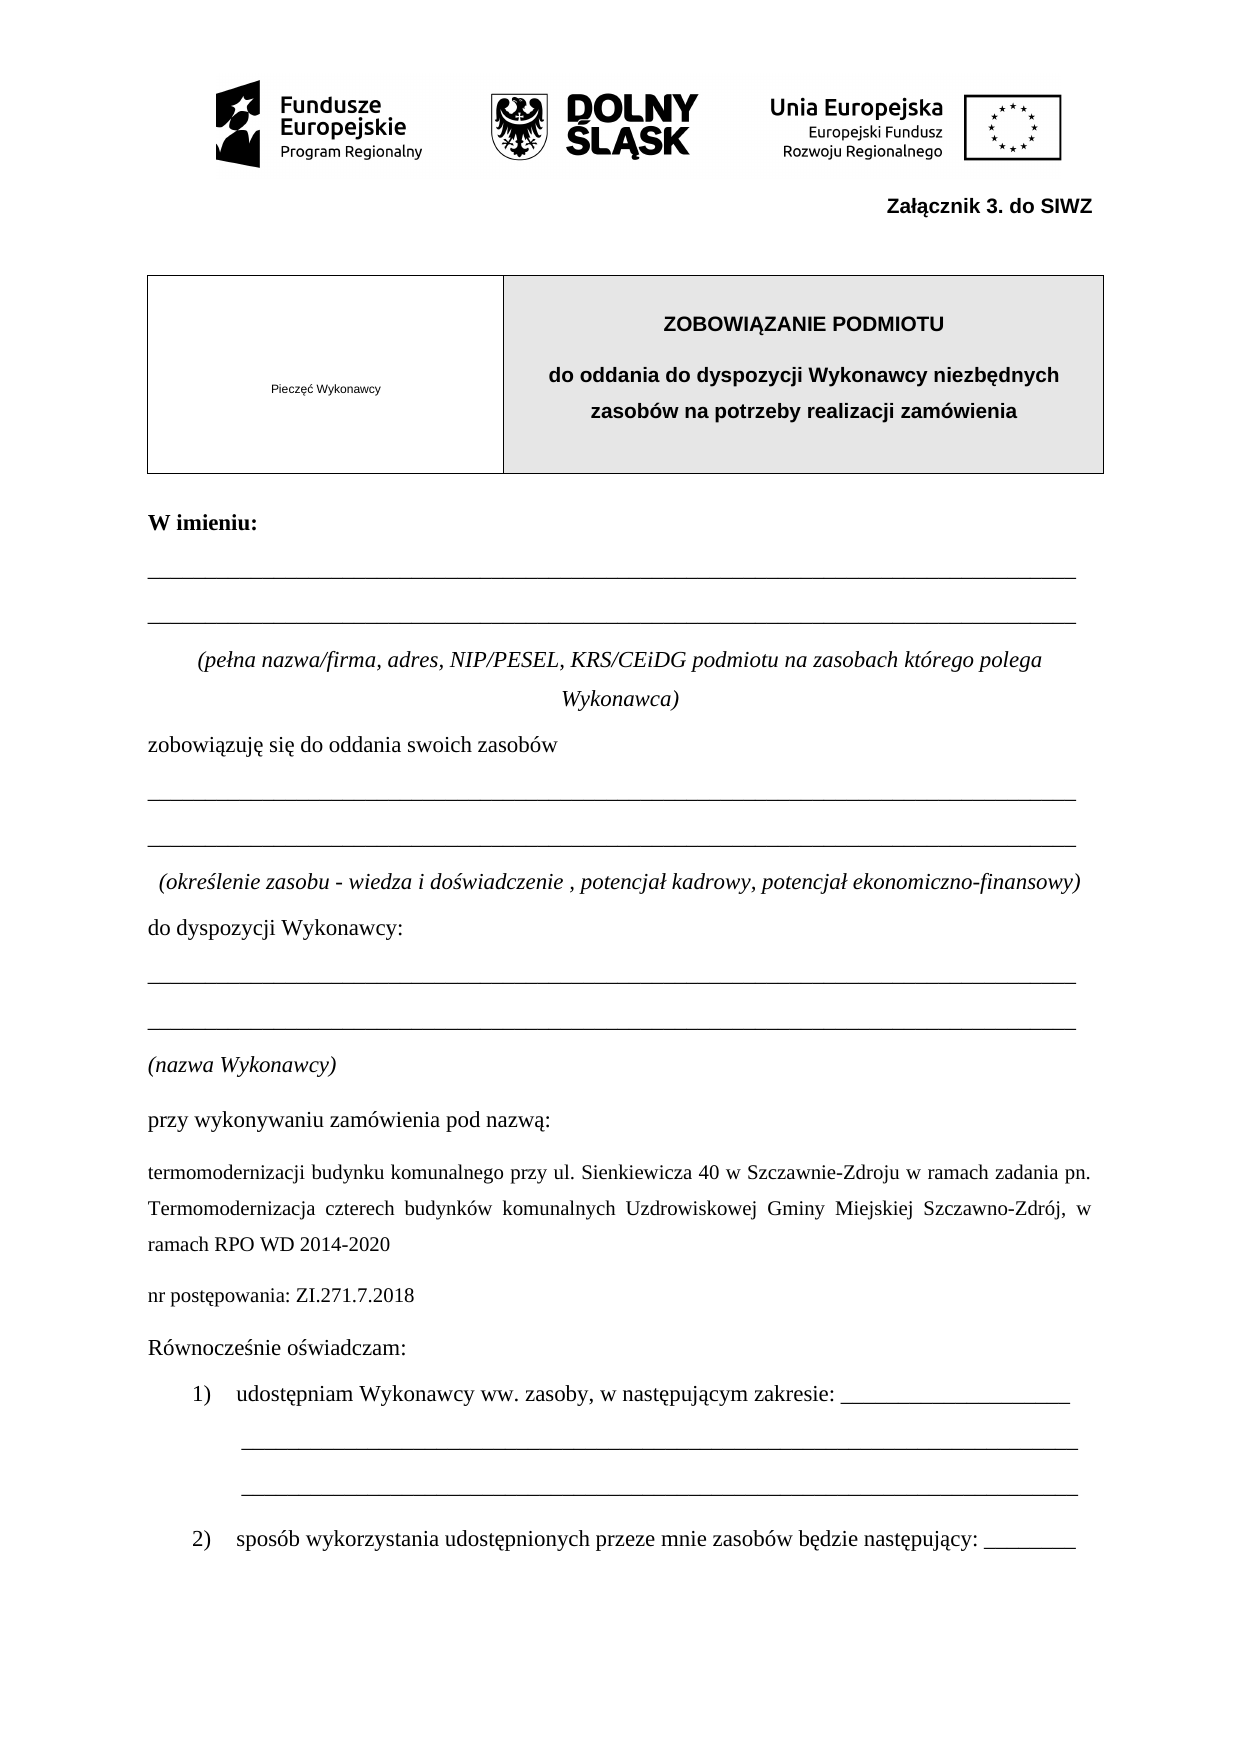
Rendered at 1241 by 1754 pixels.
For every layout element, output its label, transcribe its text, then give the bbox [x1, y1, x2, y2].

table_header Pieczęć Wykonawcy [148, 276, 503, 473]
table_header ZOBOWIĄZANIE PODMIOTU do oddania do dyspozycji Wykonawcy niezbędnych zasobów na potrzeby realizacji zamówienia [504, 276, 1103, 473]
table_header W imieniu: _________________________________________________________________________________ _________________________________________________________________________________ (pełna nazwa/firma, adres, NIP/PESEL, KRS/CEiDG podmiotu na zasobach którego polega Wykonawca) zobowiązuję się do oddania swoich zasobów _________________________________________________________________________________ _________________________________________________________________________________ (określenie zasobu - wiedza i doświadczenie , potencjał kadrowy, potencjał ekonomiczno-finansowy) do dyspozycji Wykonawcy: _________________________________________________________________________________ _________________________________________________________________________________ (nazwa Wykonawcy) przy wykonywaniu zamówienia pod nazwą: termomodernizacji budynku komunalnego przy ul. Sienkiewicza 40 w Szczawnie-Zdroju w ramach zadania pn. Termomodernizacja czterech budynków komunalnych Uzdrowiskowej Gminy Miejskiej Szczawno-Zdrój, w ramach RPO WD 2014-2020 nr postępowania: ZI.271.7.2018 Równocześnie oświadczam: 1) udostępniam Wykonawcy ww. zasoby, w następującym zakresie: ____________________ _________________________________________________________________________ _________________________________________________________________________ [140, 503, 1100, 1518]
picture [216, 73, 1062, 179]
table_header Załącznik 3. do SIWZ [140, 179, 1100, 247]
